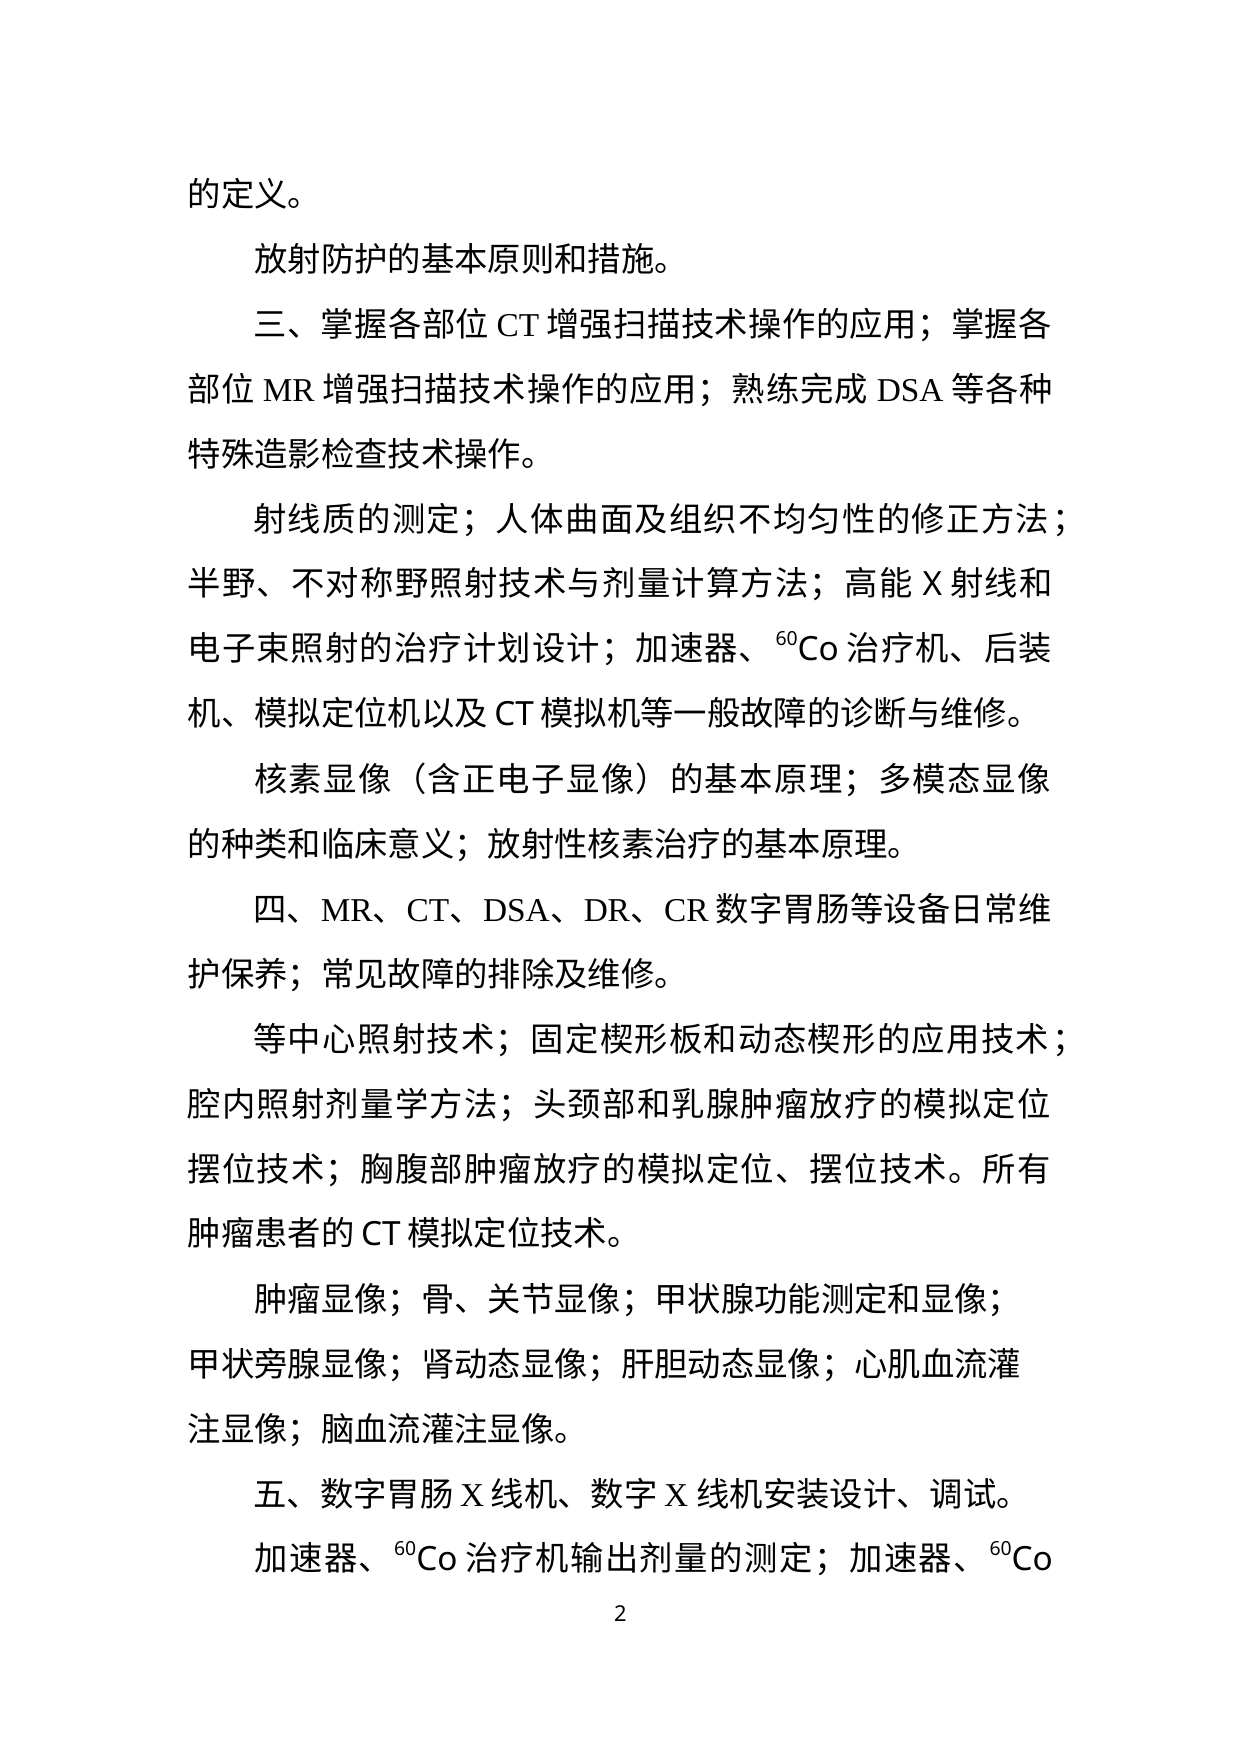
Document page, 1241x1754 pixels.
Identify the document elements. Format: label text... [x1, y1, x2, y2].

text 三、掌握各部位CT增强扫描技术操作的应用；掌握各部位MR增强扫描技术操作的应用；熟练完成DSA等各种特殊造影检查技术操作。 [187, 289, 1053, 484]
text 射线质的测定；人体曲面及组织不均匀性的修正方法；半野、不对称野照射技术与剂量计算方法；高能X射线和电子束照射的治疗计划设计；加速器、60Co治疗机、后装机、模拟定位机以及CT模拟机等一般故障的诊断与维修。 [187, 484, 1053, 744]
text 四、MR、CT、DSA、DR、CR数字胃肠等设备日常维护保养；常见故障的排除及维修。 [187, 874, 1053, 1004]
text 核素显像（含正电子显像）的基本原理；多模态显像的种类和临床意义；放射性核素治疗的基本原理。 [187, 744, 1053, 874]
text 五、数字胃肠X线机、数字X 线机安装设计、调试。 [187, 1459, 1053, 1524]
text 放射防护的基本原则和措施。 [187, 224, 1053, 289]
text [187, 1524, 1053, 1589]
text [187, 159, 1053, 224]
text 等中心照射技术；固定楔形板和动态楔形的应用技术；腔内照射剂量学方法；头颈部和乳腺肿瘤放疗的模拟定位、摆位技术；胸腹部肿瘤放疗的模拟定位、摆位技术。所有肿瘤患者的CT模拟定位技术。 [187, 1004, 1053, 1264]
text 肿瘤显像；骨、关节显像；甲状腺功能测定和显像；甲状旁腺显像；肾动态显像；肝胆动态显像；心肌血流灌注显像；脑血流灌注显像。 [187, 1264, 1053, 1459]
